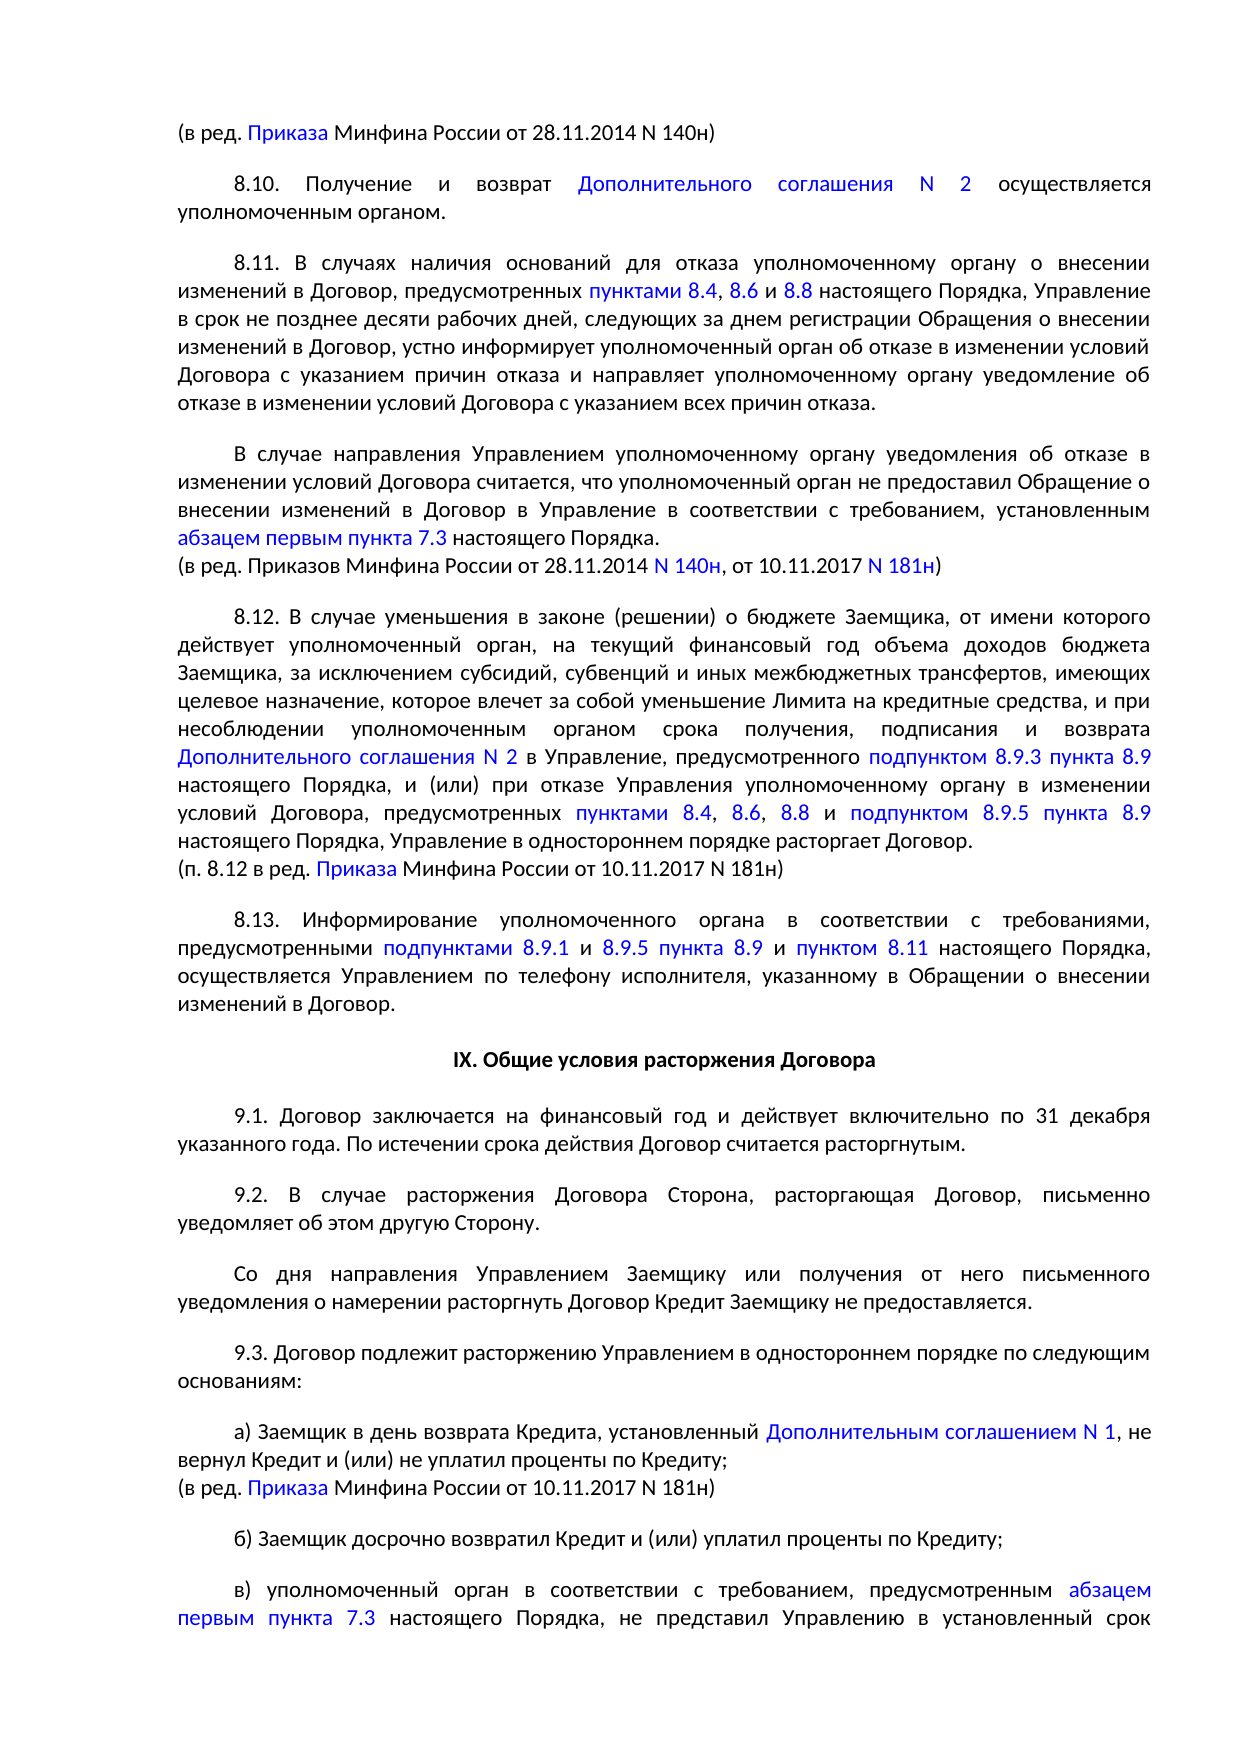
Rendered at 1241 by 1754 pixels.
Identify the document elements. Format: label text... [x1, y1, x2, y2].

text 9.1. Договор заключается на финансовый год и действует включительно по 31 декабря указанного года. По истечении срока действия Договор считается расторгнутым. [177, 1101, 1152, 1157]
text а) Заемщик в день возврата Кредита, установленный Дополнительным соглашением N 1, не вернул Кредит и (или) не уплатил проценты по Кредиту; [177, 1417, 1152, 1473]
text Со дня направления Управлением Заемщику или получения от него письменного уведомления о намерении расторгнуть Договор Кредит Заемщику не предоставляется. [177, 1259, 1152, 1315]
text В случае направления Управлением уполномоченному органу уведомления об отказе в изменении условий Договора считается, что уполномоченный орган не предоставил Обращение о внесении изменений в Договор в Управление в соответствии с требованием, установленным абзацем первым пункта 7.3 настоящего Порядка. [177, 439, 1152, 551]
title IX. Общие условия расторжения Договора [177, 1045, 1152, 1073]
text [177, 1575, 1152, 1631]
text 8.13. Информирование уполномоченного органа в соответствии с требованиями, предусмотренными подпунктами 8.9.1 и 8.9.5 пункта 8.9 и пунктом 8.11 настоящего Порядка, осуществляется Управлением по телефону исполнителя, указанному в Обращении о внесении изменений в Договор. [177, 905, 1152, 1017]
text (в ред. Приказов Минфина России от 28.11.2014 N 140н, от 10.11.2017 N 181н) [177, 551, 1152, 579]
text 8.12. В случае уменьшения в законе (решении) о бюджете Заемщика, от имени которого действует уполномоченный орган, на текущий финансовый год объема доходов бюджета Заемщика, за исключением субсидий, субвенций и иных межбюджетных трансфертов, имеющих целевое назначение, которое влечет за собой уменьшение Лимита на кредитные средства, и при несоблюдении уполномоченным органом срока получения, подписания и возврата Дополнительного соглашения N 2 в Управление, предусмотренного подпунктом 8.9.3 пункта 8.9 настоящего Порядка, и (или) при отказе Управления уполномоченному органу в изменении условий Договора, предусмотренных пунктами 8.4, 8.6, 8.8 и подпунктом 8.9.5 пункта 8.9 настоящего Порядка, Управление в одностороннем порядке расторгает Договор. [177, 602, 1152, 854]
text 9.2. В случае расторжения Договора Сторона, расторгающая Договор, письменно уведомляет об этом другую Сторону. [177, 1180, 1152, 1236]
text 8.11. В случаях наличия оснований для отказа уполномоченному органу о внесении изменений в Договор, предусмотренных пунктами 8.4, 8.6 и 8.8 настоящего Порядка, Управление в срок не позднее десяти рабочих дней, следующих за днем регистрации Обращения о внесении изменений в Договор, устно информирует уполномоченный орган об отказе в изменении условий Договора с указанием причин отказа и направляет уполномоченному органу уведомление об отказе в изменении условий Договора с указанием всех причин отказа. [177, 248, 1152, 416]
text б) Заемщик досрочно возвратил Кредит и (или) уплатил проценты по Кредиту; [177, 1524, 1152, 1552]
text 8.10. Получение и возврат Дополнительного соглашения N 2 осуществляется уполномоченным органом. [177, 169, 1152, 225]
text 9.3. Договор подлежит расторжению Управлением в одностороннем порядке по следующим основаниям: [177, 1338, 1152, 1394]
text (в ред. Приказа Минфина России от 10.11.2017 N 181н) [177, 1473, 1152, 1501]
text (в ред. Приказа Минфина России от 28.11.2014 N 140н) [177, 118, 1152, 146]
text (п. 8.12 в ред. Приказа Минфина России от 10.11.2017 N 181н) [177, 854, 1152, 882]
